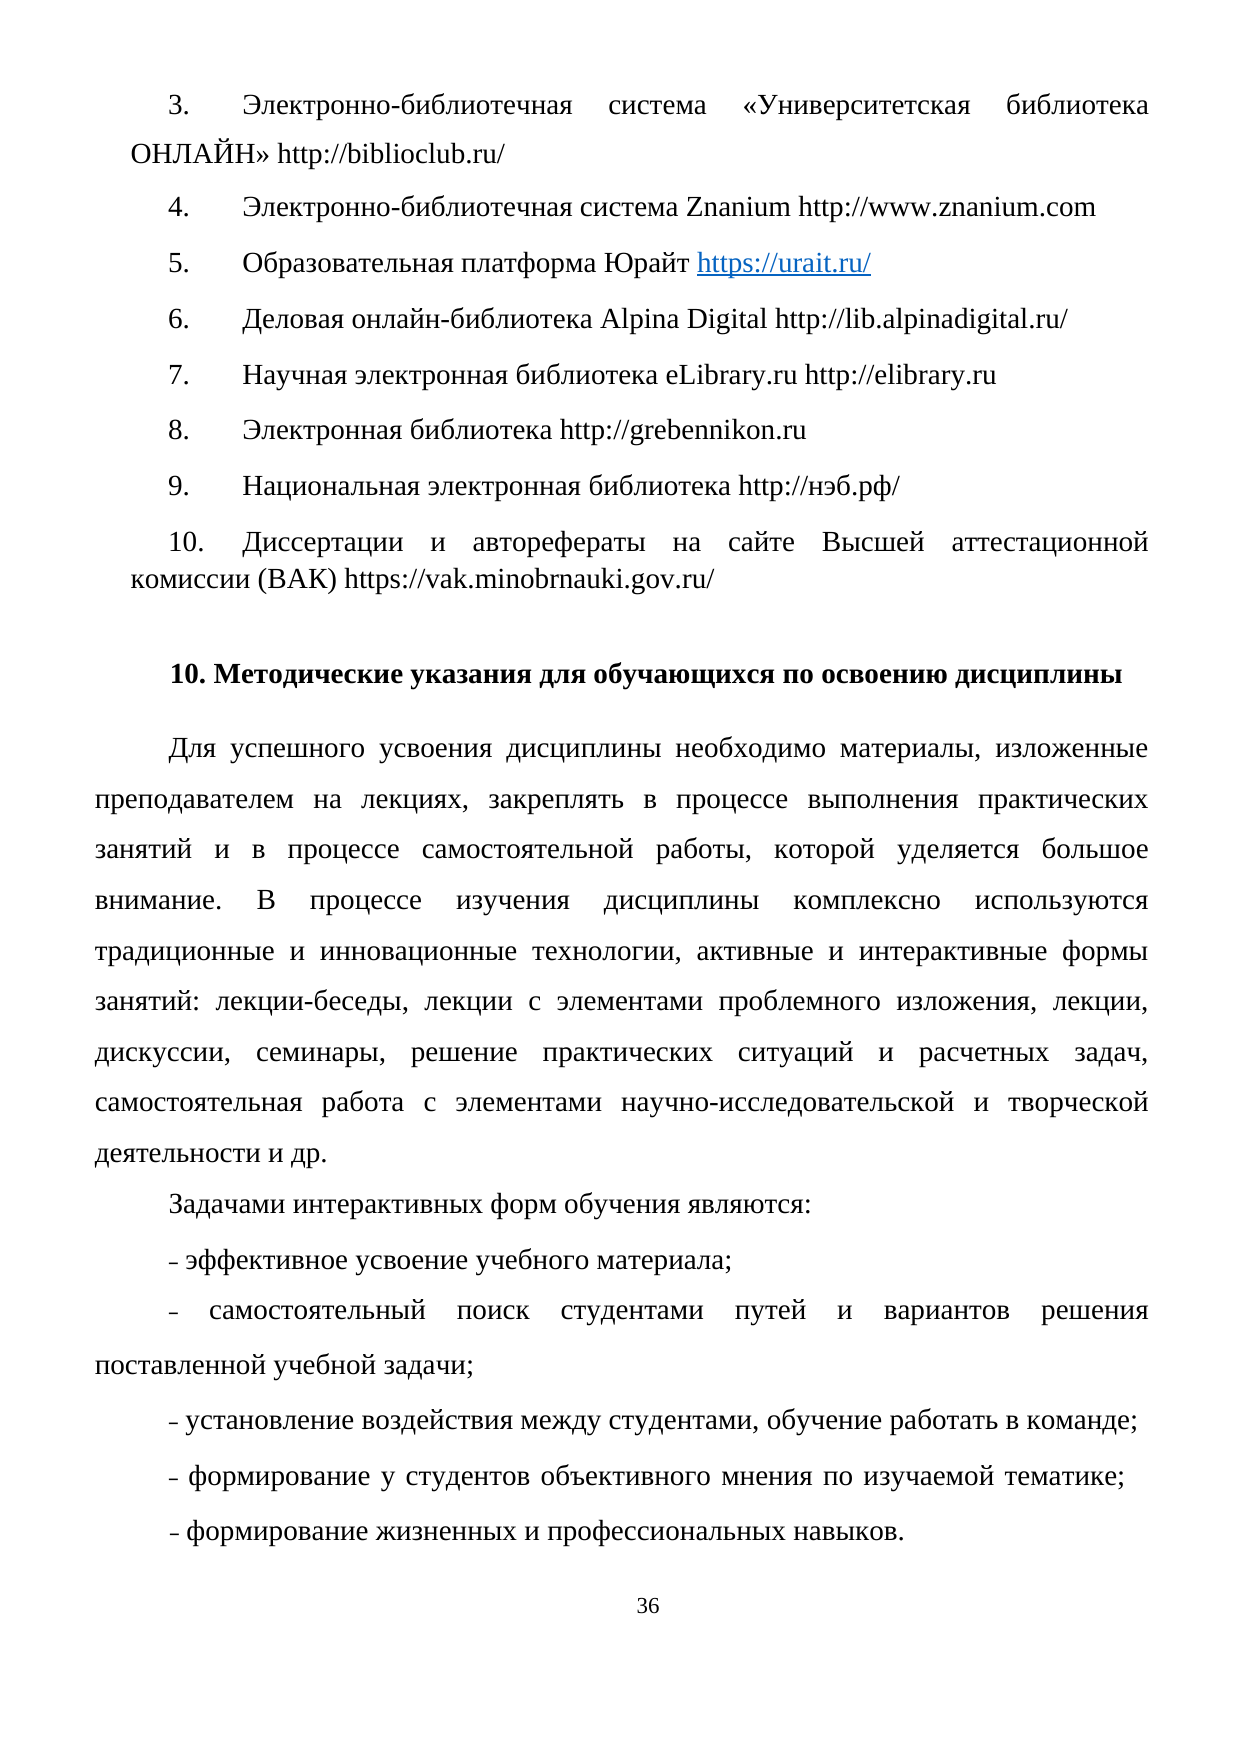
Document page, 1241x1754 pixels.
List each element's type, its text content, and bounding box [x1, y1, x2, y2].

list Деловая онлайн-библиотека Alpina Digital http://lib.alpinadigital.ru/ [130, 301, 1149, 334]
text ˗ формирование у студентов объективного мнения по изучаемой тематике; ˗ формирование жизненных и профессиональных навыков. [168, 1458, 1126, 1547]
list Научная электронная библиотека eLibrary.ru http://elibrary.ru [130, 357, 1149, 390]
text Для успешного усвоения дисциплины необходимо материалы, изложенные преподавателем на лекциях, закреплять в процессе выполнения практических занятий и в процессе самостоятельной работы, которой уделяется большое внимание. В процессе изучения дисциплины комплексно используются традиционные и инновационные технологии, активные и интерактивные формы занятий: лекции-беседы, лекции с элементами проблемного изложения, лекции, дискуссии, семинары, решение практических ситуаций и расчетных задач, самостоятельная работа с элементами научно-исследовательской и творческой деятельности и др. [94, 730, 1149, 1169]
list Электронно-библиотечная система «Университетская библиотека ОНЛАЙН» http://biblioclub.ru/ [130, 87, 1149, 170]
list Диссертации и авторефераты на сайте Высшей аттестационной комиссии (ВАК) https://vak.minobrnauki.gov.ru/ [130, 524, 1149, 595]
text Задачами интерактивных форм обучения являются: [168, 1186, 1149, 1220]
text ˗ эффективное усвоение учебного материала; [168, 1242, 1149, 1275]
list Электронно-библиотечная система Znanium http://www.znanium.com [130, 189, 1149, 223]
list Национальная электронная библиотека http://нэб.рф/ [130, 468, 1149, 502]
text ˗ самостоятельный поиск студентами путей и вариантов решения поставленной учебной задачи; [94, 1292, 1149, 1381]
subtitle 10. Методические указания для обучающихся по освоению дисциплины [169, 657, 1148, 690]
list Образовательная платформа Юрайт https://urait.ru/ [130, 245, 1149, 279]
list Электронная библиотека http://grebennikon.ru [130, 412, 1149, 446]
text ˗ установление воздействия между студентами, обучение работать в команде; [168, 1402, 1149, 1436]
